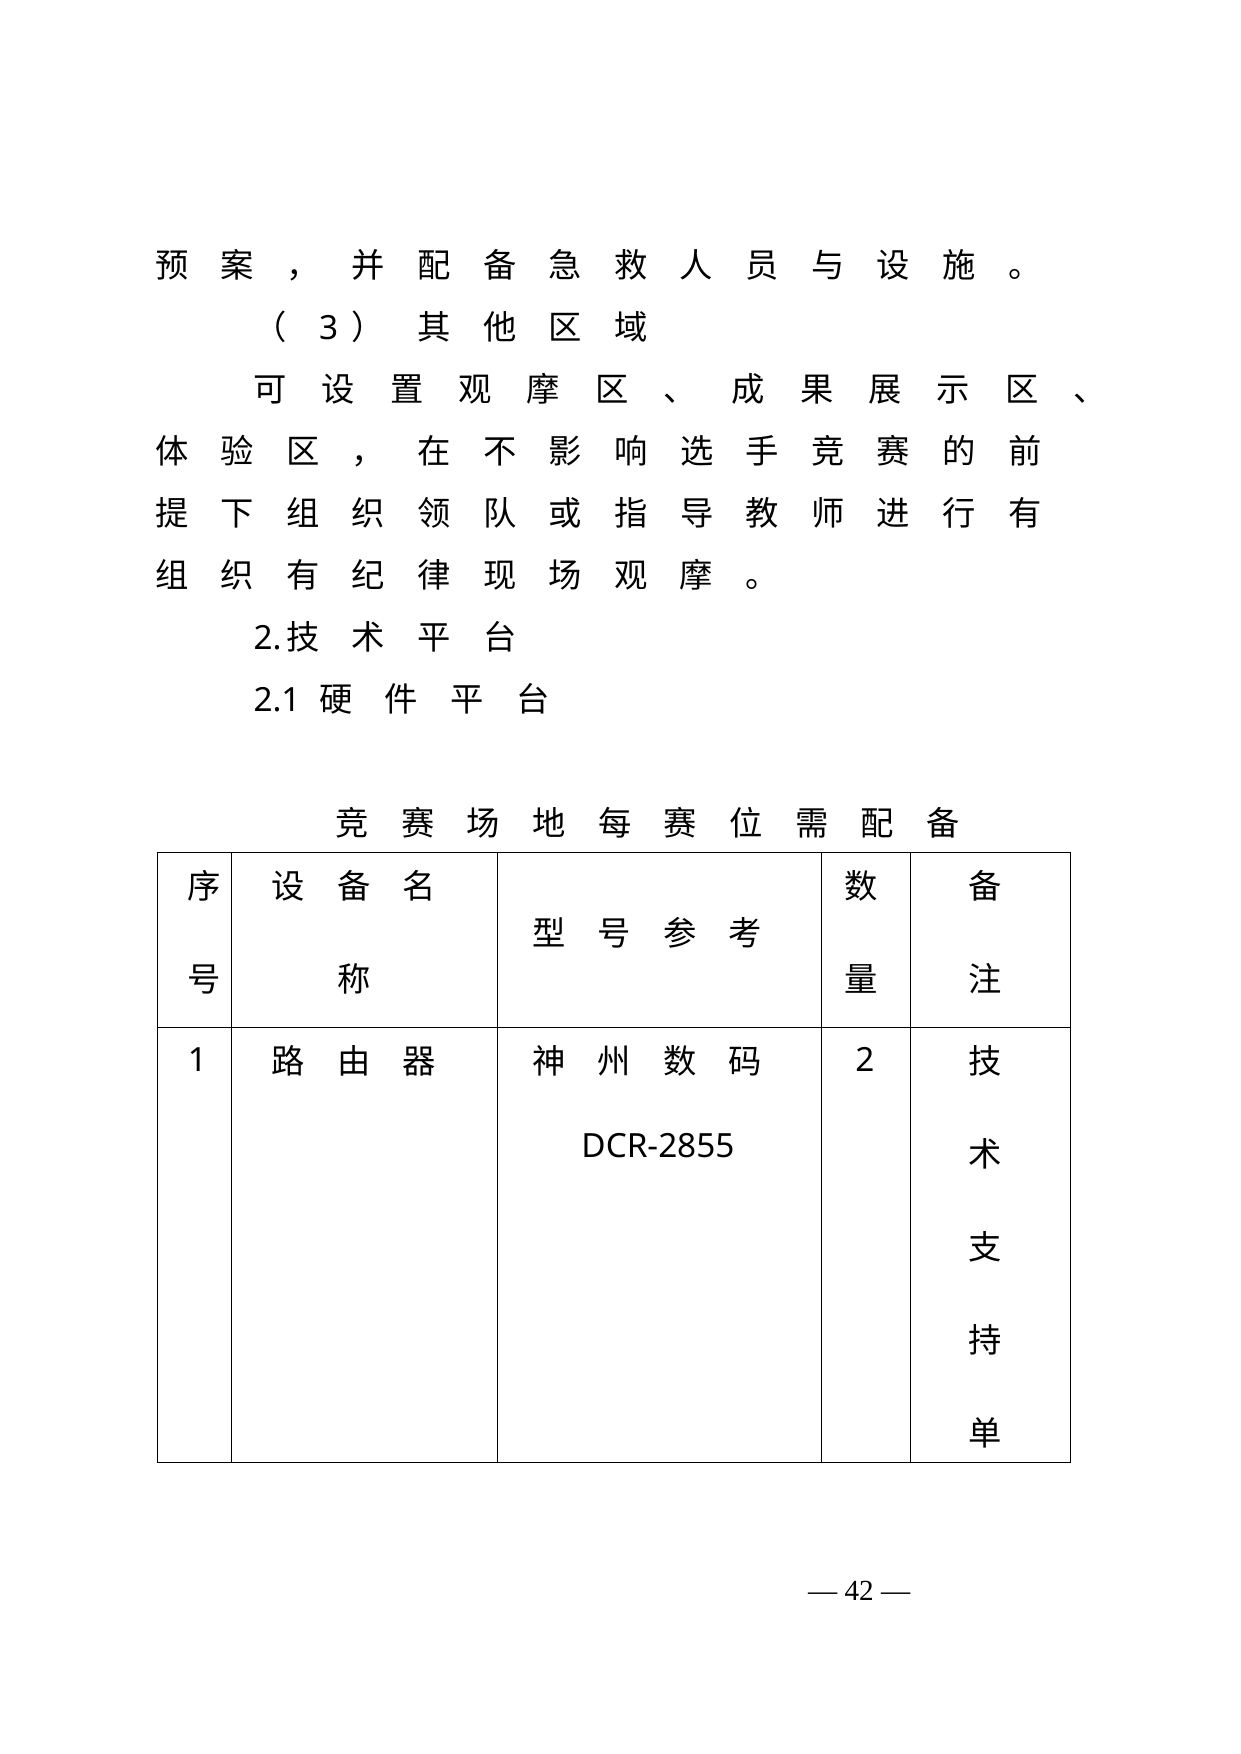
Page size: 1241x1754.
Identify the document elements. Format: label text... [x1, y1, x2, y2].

text 2.技术平台 [155, 604, 1073, 666]
table_cell 技术支持单位提供 [911, 1028, 1070, 1462]
text 竞赛场地每赛位需配备 [155, 790, 1073, 852]
table_cell 2 [822, 1028, 910, 1462]
table_cell 路由器 [232, 1028, 497, 1462]
table_cell 神州数码 DCR-2855 [498, 1028, 821, 1462]
table_header 备注 [911, 853, 1070, 1027]
table_header 型号参考 [498, 853, 821, 1027]
table_header 数量 [822, 853, 910, 1027]
table_header 序号 [158, 853, 231, 1027]
table_header 设备名称 [232, 853, 497, 1027]
table_cell 1 [158, 1028, 231, 1462]
text 2.1硬件平台 [155, 666, 1073, 728]
text 赛场周围要设立警戒线，防止无关人员进入发生意外事件。比赛现场内应参照相关职业岗位的要求为选手提供必要的劳动保护，承办单位应提供保证应急预案实施的条件，必须明确制度和预案，并配备急救人员与设施。 [155, 232, 1073, 294]
text 可设置观摩区、成果展示区、体验区，在不影响选手竞赛的前提下组织领队或指导教师进行有组织有纪律现场观摩。 [155, 356, 1073, 604]
text （3）其他区域 [155, 294, 1073, 356]
